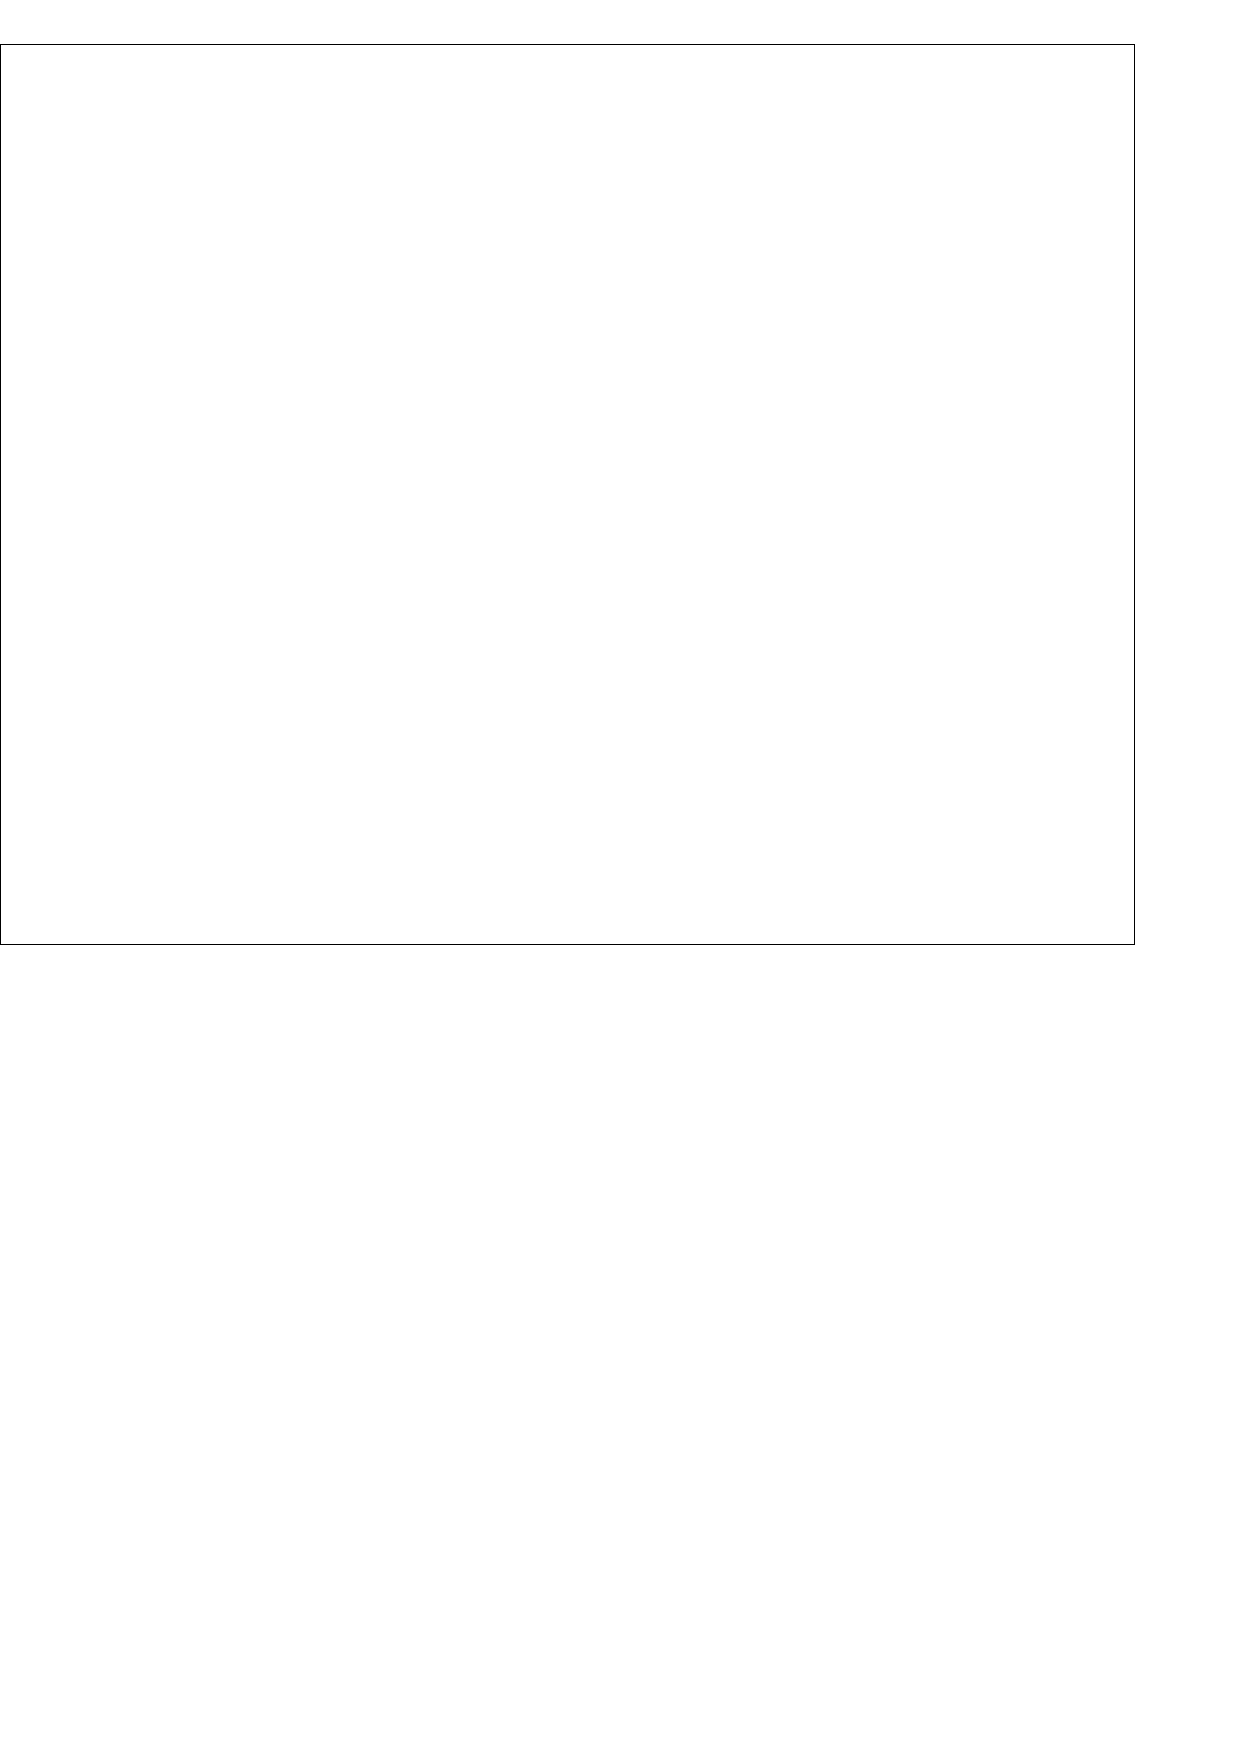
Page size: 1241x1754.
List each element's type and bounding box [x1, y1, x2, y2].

table_cell [1, 45, 1134, 944]
